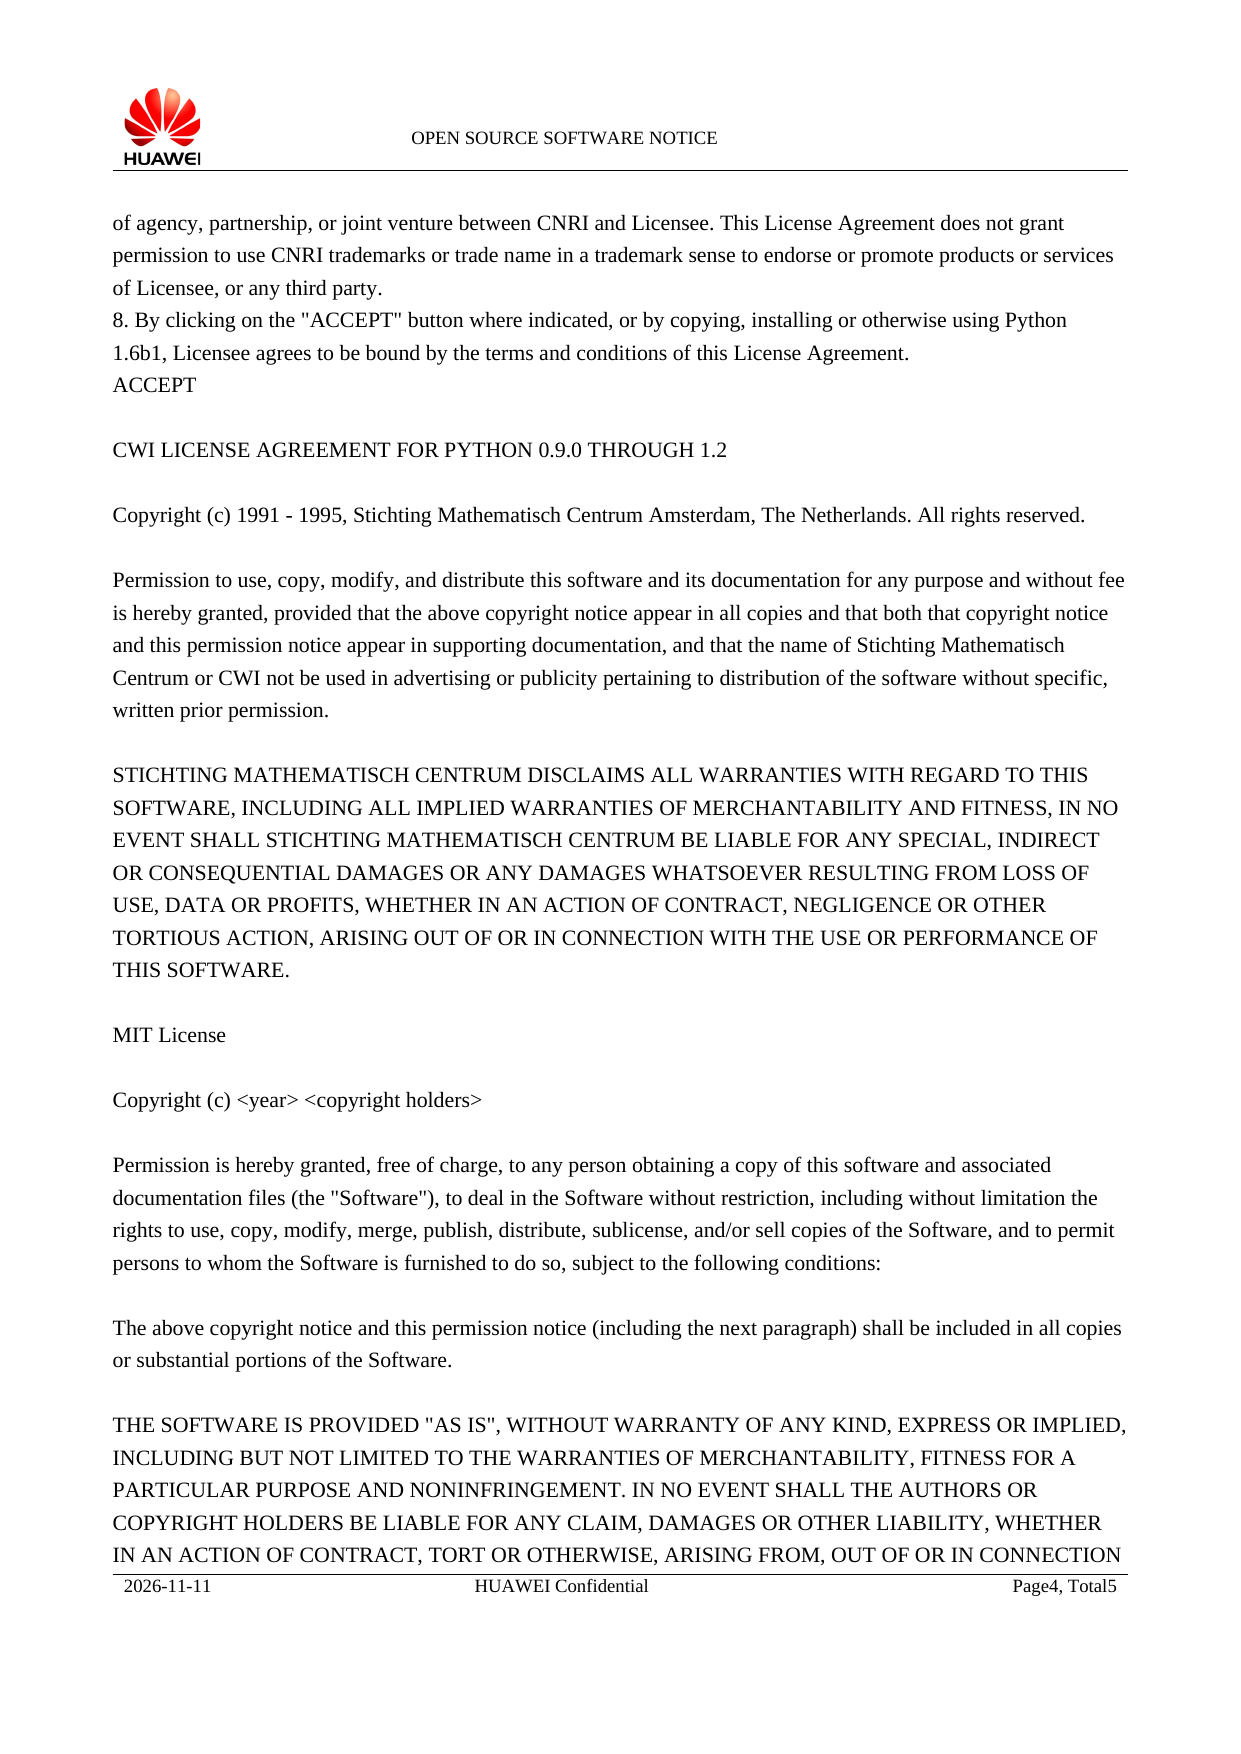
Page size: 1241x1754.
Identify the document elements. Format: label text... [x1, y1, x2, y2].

picture [124, 88, 201, 165]
